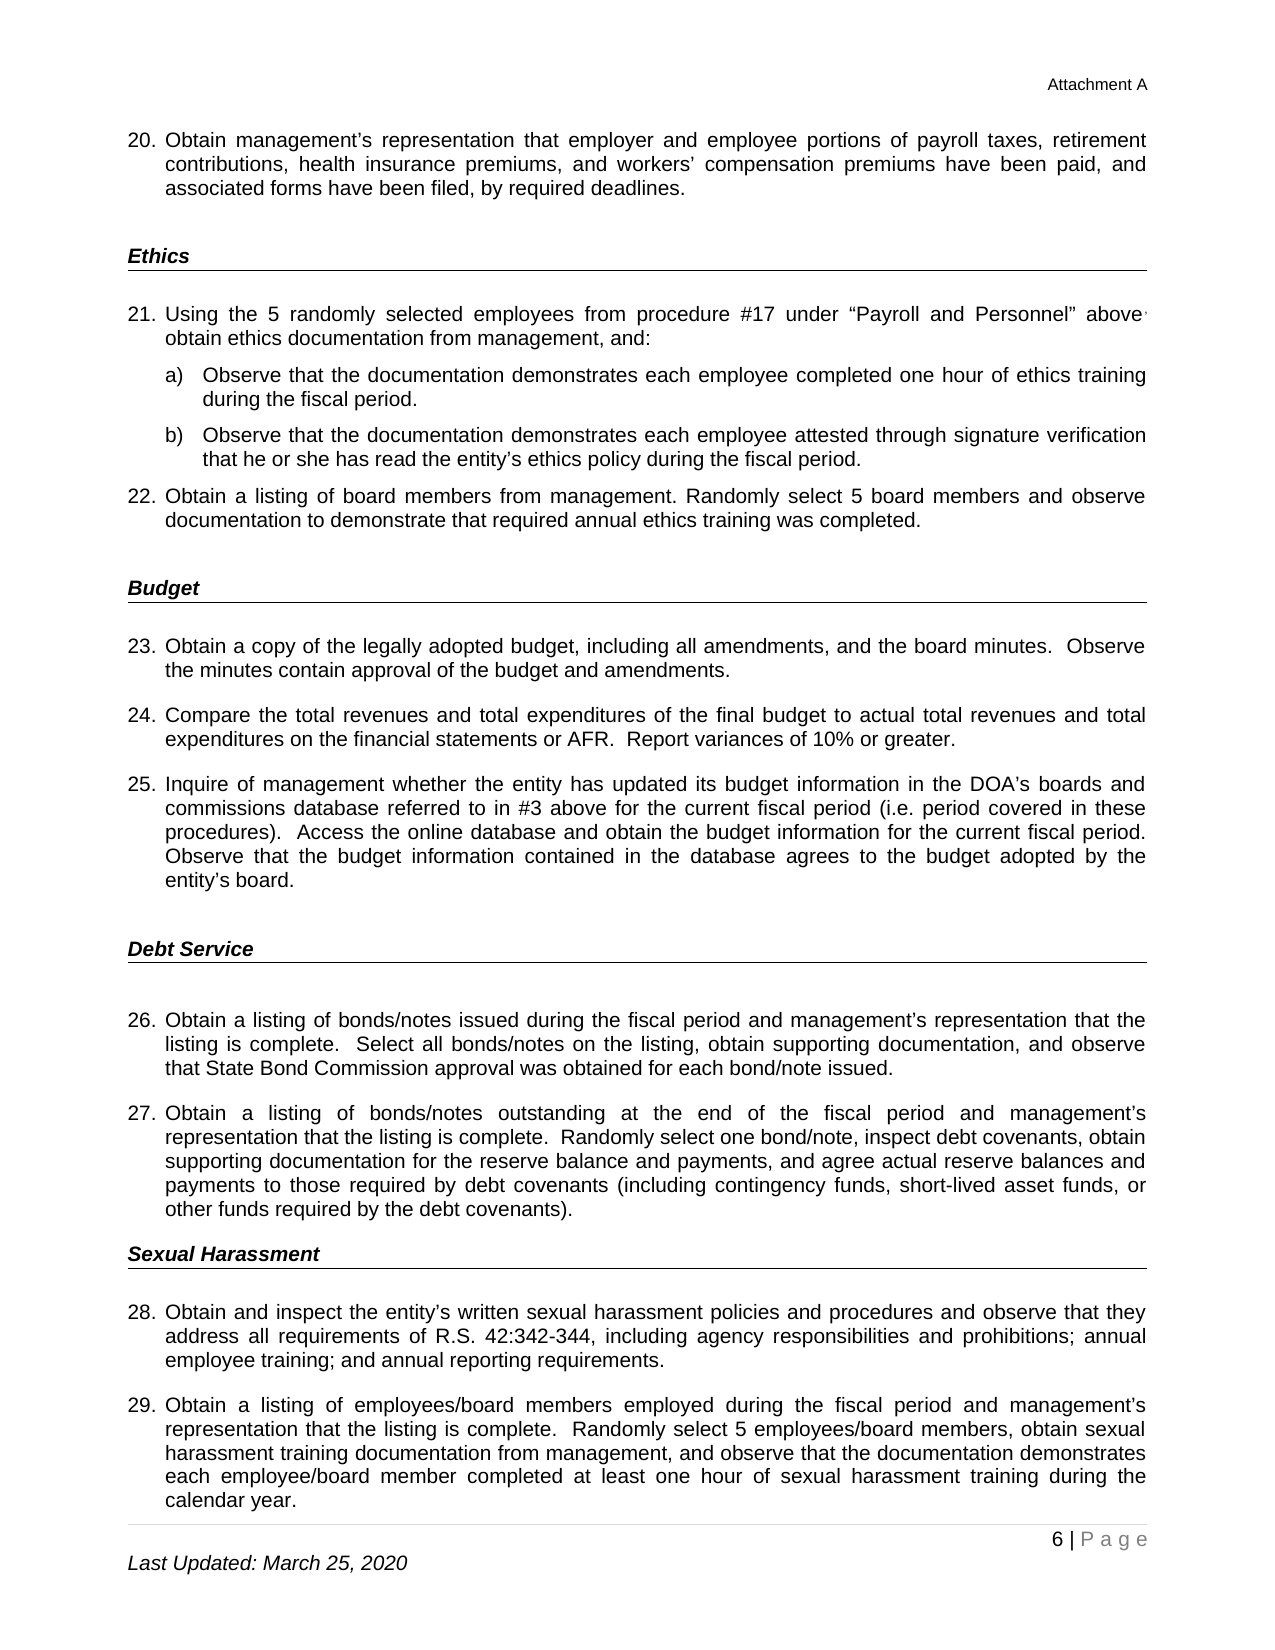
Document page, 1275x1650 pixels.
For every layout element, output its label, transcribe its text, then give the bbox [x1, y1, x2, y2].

list Obtain a listing of bonds/notes issued during the fiscal period and management’s representation that the listing is complete. Select all bonds/notes on the listing, obtain supporting documentation, and observe that State Bond Commission approval was obtained for each bond/note issued. [127, 1008, 1147, 1080]
list Obtain a copy of the legally adopted budget, including all amendments, and the board minutes. Observe the minutes contain approval of the budget and amendments. [127, 634, 1147, 682]
list Observe that the documentation demonstrates each employee completed one hour of ethics training during the fiscal period. [165, 363, 1147, 411]
list Obtain a listing of board members from management. Randomly select 5 board members and observe documentation to demonstrate that required annual ethics training was completed. [127, 483, 1147, 531]
list Inquire of management whether the entity has updated its budget information in the DOA’s boards and commissions database referred to in #3 above for the current fiscal period (i.e. period covered in these procedures). Access the online database and obtain the budget information for the current fiscal period. Observe that the budget information contained in the database agrees to the budget adopted by the entity’s board. [127, 772, 1147, 892]
text Debt Service [127, 936, 1147, 963]
list Obtain management’s representation that employer and employee portions of payroll taxes, retirement contributions, health insurance premiums, and workers’ compensation premiums have been paid, and associated forms have been filed, by required deadlines. [127, 127, 1147, 199]
text Budget [127, 576, 1147, 603]
list Obtain and inspect the entity’s written sexual harassment policies and procedures and observe that they address all requirements of R.S. 42:342-344, including agency responsibilities and prohibitions; annual employee training; and annual reporting requirements. [127, 1300, 1147, 1372]
text Ethics [127, 244, 1147, 271]
list Using the 5 randomly selected employees from procedure #17 under “Payroll and Personnel” above, obtain ethics documentation from management, and: [127, 302, 1147, 350]
list Obtain a listing of bonds/notes outstanding at the end of the fiscal period and management’s representation that the listing is complete. Randomly select one bond/note, inspect debt covenants, obtain supporting documentation for the reserve balance and payments, and agree actual reserve balances and payments to those required by debt covenants (including contingency funds, short-lived asset funds, or other funds required by the debt covenants). [127, 1101, 1147, 1221]
list Compare the total revenues and total expenditures of the final budget to actual total revenues and total expenditures on the financial statements or AFR. Report variances of 10% or greater. [127, 703, 1147, 751]
list Obtain a listing of employees/board members employed during the fiscal period and management’s representation that the listing is complete. Randomly select 5 employees/board members, obtain sexual harassment training documentation from management, and observe that the documentation demonstrates each employee/board member completed at least one hour of sexual harassment training during the calendar year. [127, 1392, 1147, 1512]
list Observe that the documentation demonstrates each employee attested through signature verification that he or she has read the entity’s ethics policy during the fiscal period. [165, 423, 1147, 471]
text Sexual Harassment [127, 1242, 1147, 1269]
